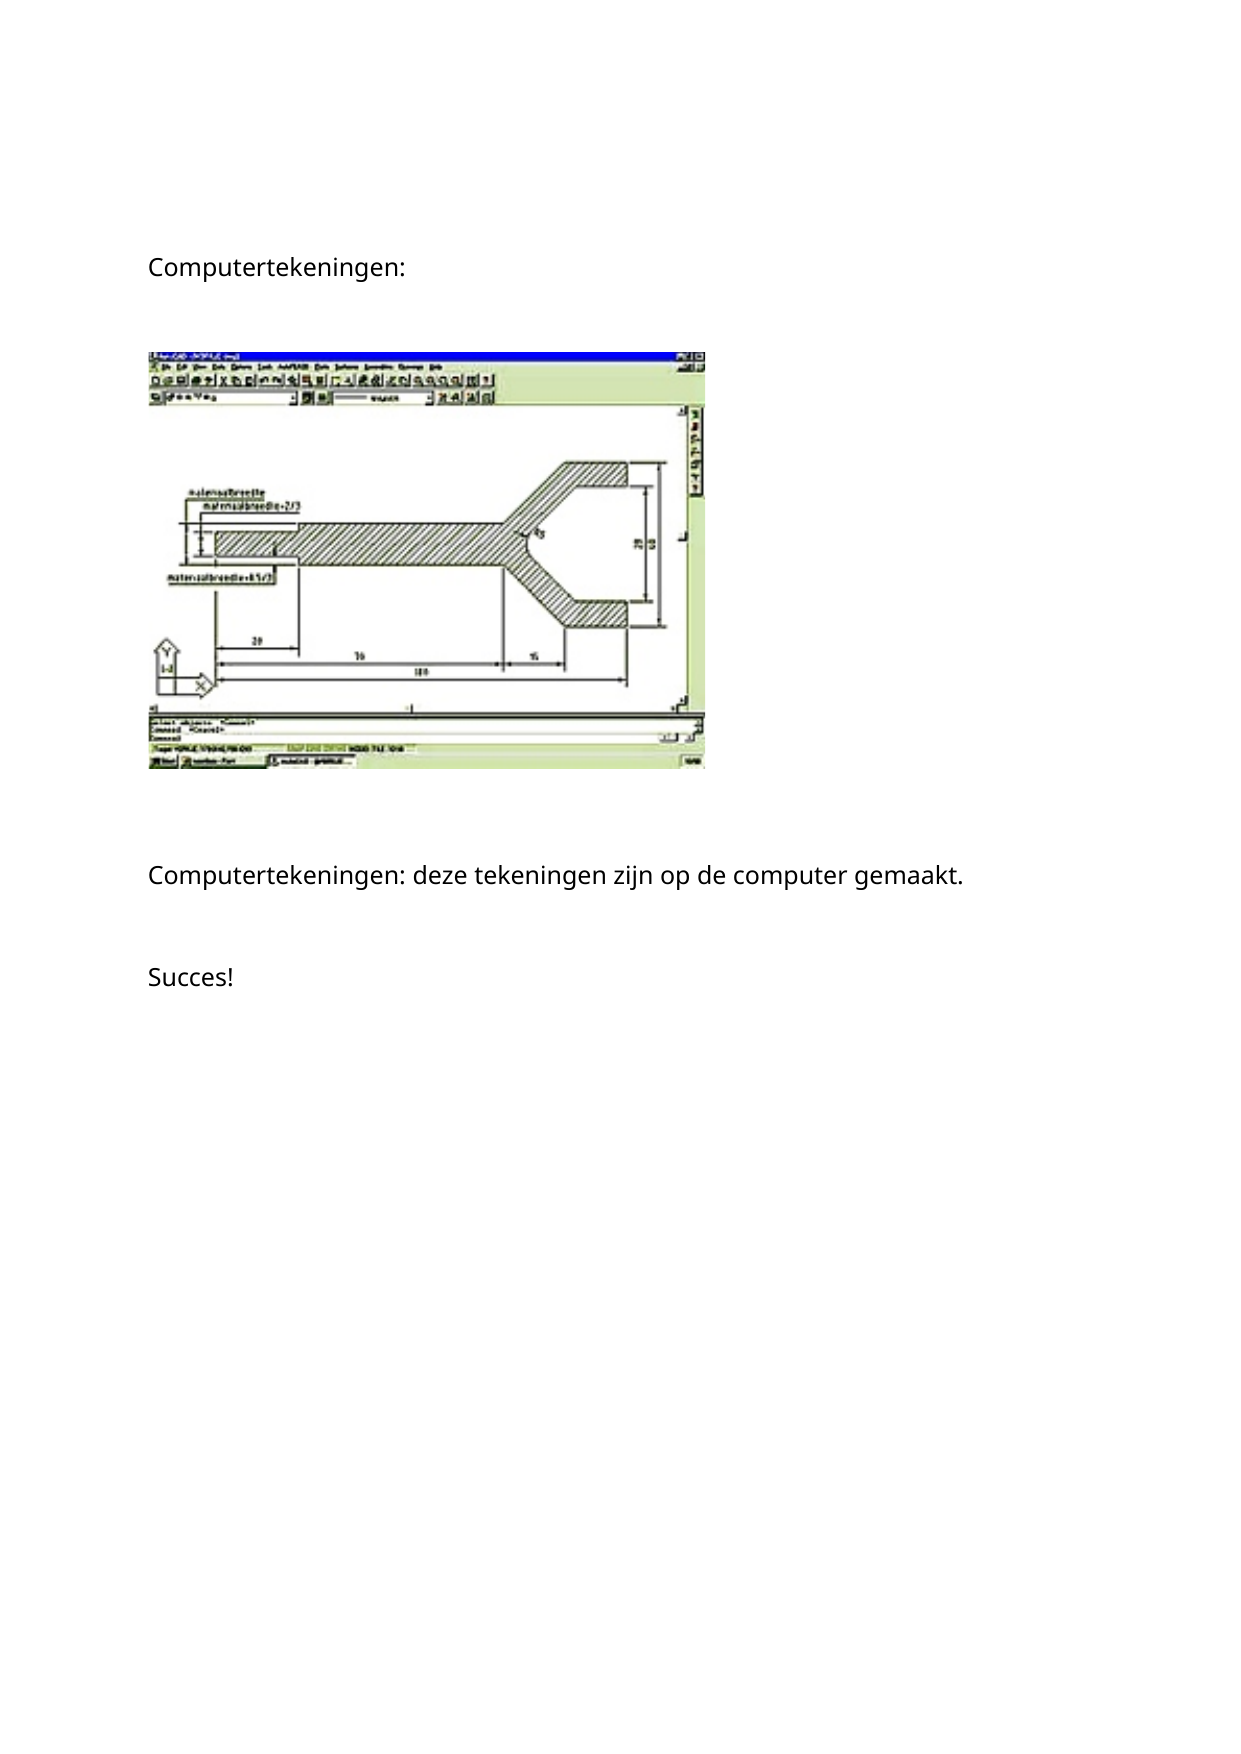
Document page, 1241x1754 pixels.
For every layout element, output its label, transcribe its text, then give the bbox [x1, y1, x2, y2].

text Computertekeningen: deze tekeningen zijn op de computer gemaakt. [148, 858, 1093, 892]
text Computertekeningen: [148, 250, 1093, 284]
text Succes! [148, 960, 1093, 994]
picture [148, 352, 706, 769]
